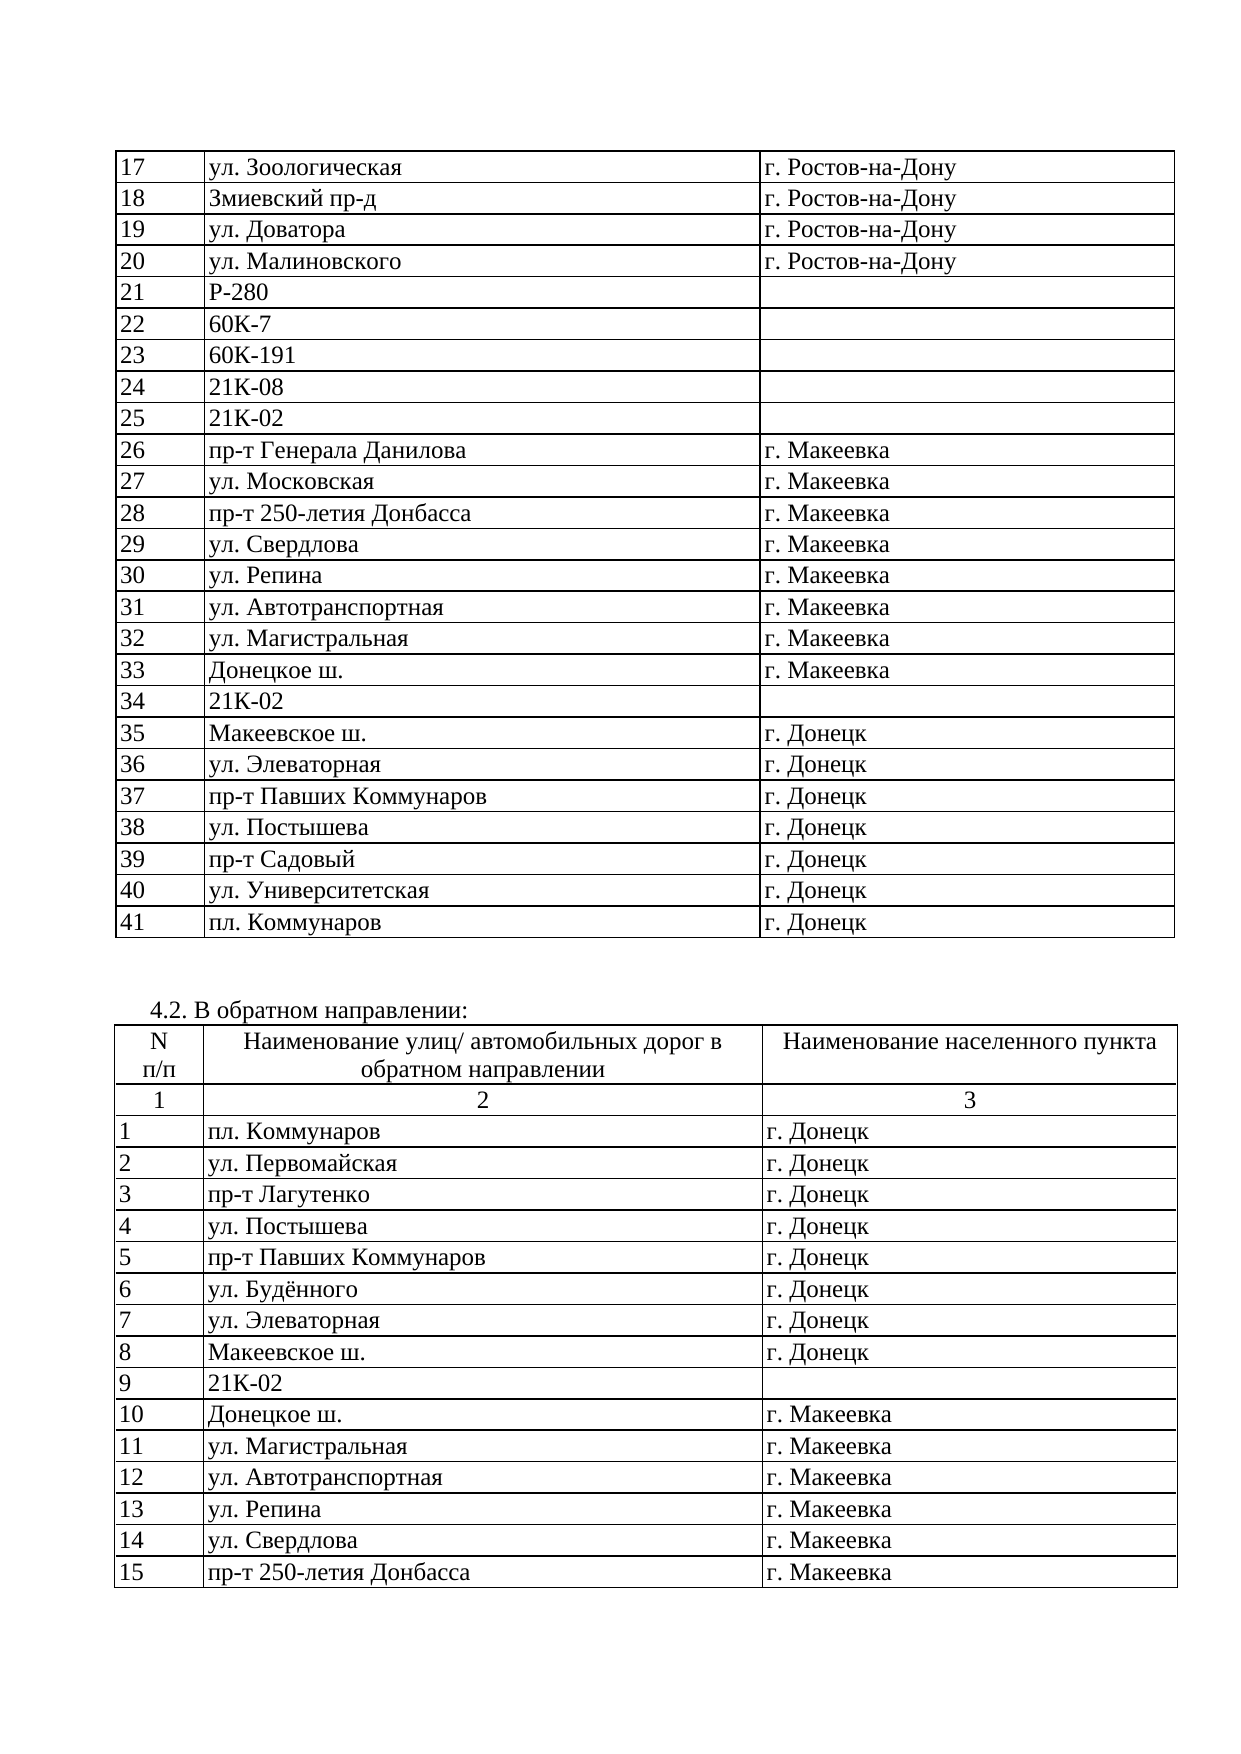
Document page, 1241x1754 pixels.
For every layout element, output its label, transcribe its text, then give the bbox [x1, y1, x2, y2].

table_cell ул. Университетская [205, 875, 759, 905]
table_cell ул. Московская [205, 466, 759, 496]
table_cell 26 [117, 435, 204, 464]
table_cell ул. Репина [205, 561, 759, 590]
table_cell 11 [115, 1430, 203, 1461]
table_cell 30 [117, 561, 204, 590]
table_cell г. Донецк [763, 1209, 1177, 1241]
table_cell 41 [117, 907, 204, 936]
table_cell ул. Первомайская [204, 1148, 762, 1178]
table_cell ул. Малиновского [205, 246, 759, 276]
table_cell 28 [117, 498, 204, 527]
table_cell г. Донецк [763, 1304, 1177, 1335]
table_cell пр-т 250-летия Донбасса [205, 498, 759, 527]
table_cell 8 [115, 1336, 203, 1366]
table_cell 38 [117, 812, 204, 842]
table_cell 25 [117, 403, 204, 433]
table_cell г. Макеевка [761, 529, 1174, 559]
table_cell [761, 372, 1174, 402]
table_cell 21 [117, 277, 204, 307]
table_cell г. Донецк [761, 907, 1174, 936]
table_cell 18 [117, 183, 204, 213]
table_cell 2 [115, 1147, 203, 1178]
table_cell 20 [117, 246, 204, 276]
table_cell [761, 277, 1174, 307]
table_cell ул. Свердлова [204, 1525, 762, 1555]
table_cell 60К-7 [205, 309, 759, 339]
table_cell г. Донецк [763, 1146, 1177, 1178]
table_cell г. Макеевка [763, 1555, 1177, 1587]
table_cell [761, 309, 1174, 339]
table_cell [763, 1366, 1177, 1398]
table_cell г. Донецк [763, 1335, 1177, 1366]
table_cell г. Макеевка [761, 498, 1174, 527]
table_cell ул. Зоологическая [205, 152, 759, 181]
table_cell ул. Будённого [204, 1274, 762, 1303]
table_cell ул. Постышева [204, 1211, 762, 1241]
table_cell 22 [117, 309, 204, 339]
table_cell 21К-02 [205, 686, 759, 716]
table_cell 21К-08 [205, 372, 759, 402]
table_cell 24 [117, 372, 204, 402]
table_cell 36 [117, 749, 204, 779]
table_cell ул. Доватора [205, 215, 759, 244]
table_cell г. Макеевка [761, 435, 1174, 464]
table_cell 32 [117, 623, 204, 653]
table_cell г. Донецк [761, 718, 1174, 748]
table_cell 27 [117, 466, 204, 496]
table_cell г. Донецк [763, 1272, 1177, 1303]
table_cell ул. Репина [204, 1494, 762, 1524]
table_cell г. Ростов-на-Дону [761, 183, 1174, 213]
table_cell ул. Элеваторная [205, 749, 759, 779]
table_cell [761, 340, 1174, 370]
table_cell г. Макеевка [761, 655, 1174, 685]
table_cell 21К-02 [205, 403, 759, 433]
table_cell г. Ростов-на-Дону [761, 246, 1174, 276]
table_cell г. Донецк [763, 1115, 1177, 1146]
table_cell 39 [117, 844, 204, 873]
table_cell г. Макеевка [761, 466, 1174, 496]
table_cell г. Ростов-на-Дону [761, 152, 1174, 181]
table_cell г. Донецк [761, 875, 1174, 905]
table_cell г. Макеевка [761, 561, 1174, 590]
table_cell 15 [115, 1556, 203, 1587]
table_cell 3 [763, 1083, 1177, 1115]
table_cell Змиевский пр-д [205, 183, 759, 213]
table_cell ул. Постышева [205, 812, 759, 842]
table_cell 17 [117, 152, 204, 181]
table_cell Макеевское ш. [205, 718, 759, 748]
table_cell ул. Автотранспортная [205, 592, 759, 622]
table_cell г. Донецк [761, 781, 1174, 811]
table_cell 5 [115, 1242, 203, 1272]
table_cell г. Макеевка [761, 592, 1174, 622]
table_cell 35 [117, 718, 204, 748]
table_cell 13 [115, 1493, 203, 1524]
table_cell 1 [115, 1116, 203, 1146]
table_cell [761, 686, 1174, 716]
table_cell пр-т Павших Коммунаров [205, 781, 759, 811]
table_cell ул. Автотранспортная [204, 1462, 762, 1492]
table_cell г. Донецк [761, 844, 1174, 873]
table_cell г. Донецк [761, 749, 1174, 779]
table_cell ул. Магистральная [205, 623, 759, 653]
table_cell г. Макеевка [763, 1492, 1177, 1524]
table_cell Донецкое ш. [205, 655, 759, 685]
table_cell 7 [115, 1305, 203, 1335]
table_cell Макеевское ш. [204, 1337, 762, 1366]
table_cell 10 [115, 1399, 203, 1429]
table_cell ул. Элеваторная [204, 1305, 762, 1335]
table_cell г. Ростов-на-Дону [761, 215, 1174, 244]
table_cell [761, 403, 1174, 433]
table_cell г. Макеевка [761, 623, 1174, 653]
table_cell пр-т Генерала Данилова [205, 435, 759, 464]
table_cell г. Макеевка [763, 1398, 1177, 1429]
table_cell г. Донецк [763, 1178, 1177, 1209]
table_cell 4 [115, 1210, 203, 1241]
table_header Наименование улиц/ автомобильных дорог в обратном направлении [204, 1026, 762, 1083]
table_cell 21К-02 [204, 1368, 762, 1398]
table_header Наименование населенного пункта [763, 1026, 1177, 1083]
table_cell пл. Коммунаров [204, 1116, 762, 1146]
table_cell пл. Коммунаров [205, 907, 759, 936]
table_cell 40 [117, 875, 204, 905]
table_cell 23 [117, 340, 204, 370]
table_cell 31 [117, 592, 204, 622]
table_cell 29 [117, 529, 204, 559]
table_cell пр-т 250-летия Донбасса [204, 1557, 762, 1587]
table_cell 19 [117, 215, 204, 244]
table_cell 33 [117, 655, 204, 685]
table_cell г. Макеевка [763, 1461, 1177, 1492]
table_cell 14 [115, 1525, 203, 1555]
table_cell 60К-191 [205, 340, 759, 370]
table_cell 6 [115, 1273, 203, 1303]
table_cell г. Донецк [763, 1241, 1177, 1272]
table_cell г. Макеевка [763, 1429, 1177, 1461]
table_cell 1 [115, 1084, 203, 1115]
table_header N п/п [115, 1026, 203, 1083]
text 4.2. В обратном направлении: [150, 996, 1090, 1024]
table_cell ул. Свердлова [205, 529, 759, 559]
table_cell пр-т Павших Коммунаров [204, 1242, 762, 1272]
table_cell 12 [115, 1462, 203, 1492]
table_cell г. Макеевка [763, 1524, 1177, 1555]
table_cell пр-т Садовый [205, 844, 759, 873]
table_cell пр-т Лагутенко [204, 1179, 762, 1209]
table_cell 34 [117, 686, 204, 716]
table_cell 9 [115, 1368, 203, 1398]
table_cell Р-280 [205, 277, 759, 307]
table_cell 2 [204, 1085, 762, 1115]
table_cell ул. Магистральная [204, 1431, 762, 1461]
table_cell Донецкое ш. [204, 1400, 762, 1429]
table_cell 3 [115, 1179, 203, 1209]
table_cell г. Донецк [761, 812, 1174, 842]
table_cell 37 [117, 781, 204, 811]
